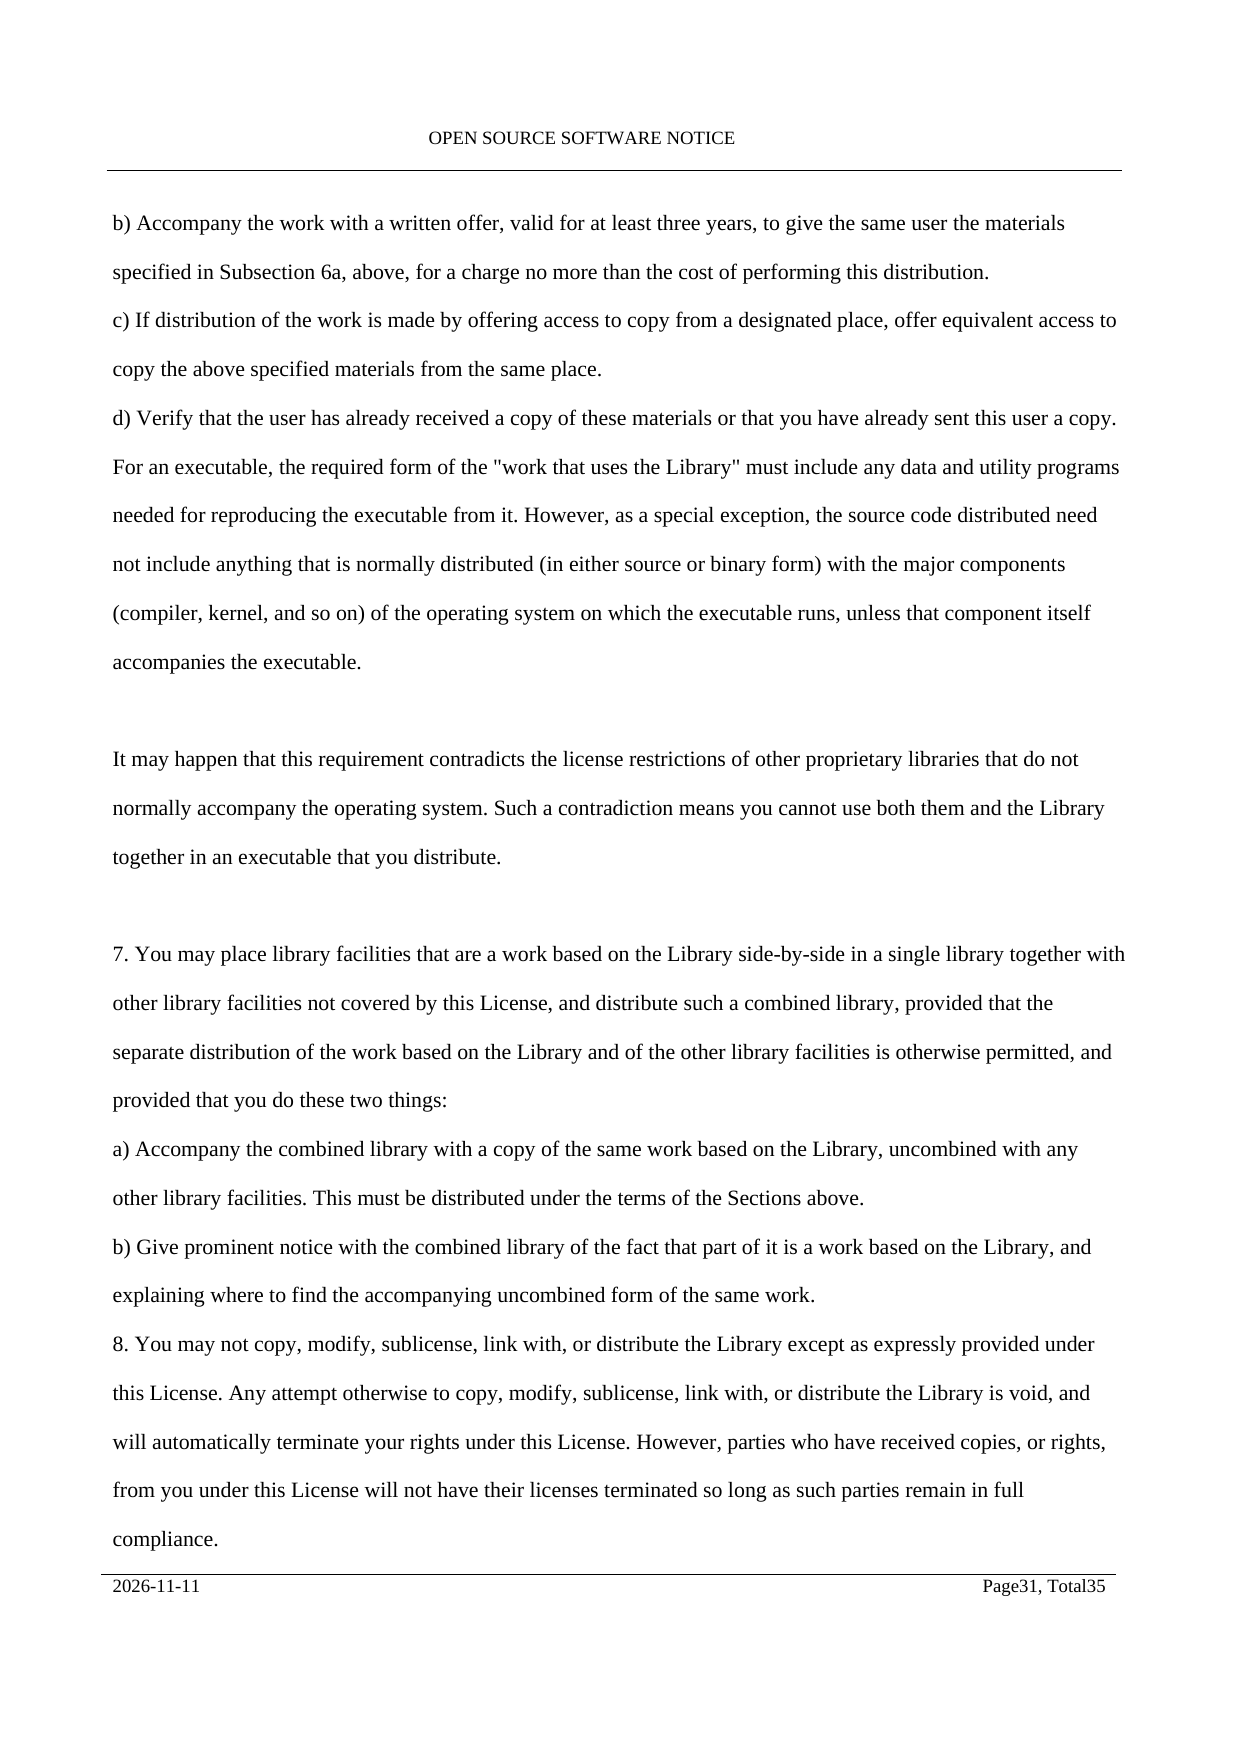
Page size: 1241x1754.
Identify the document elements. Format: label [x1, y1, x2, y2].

text [112, 206, 1128, 1555]
